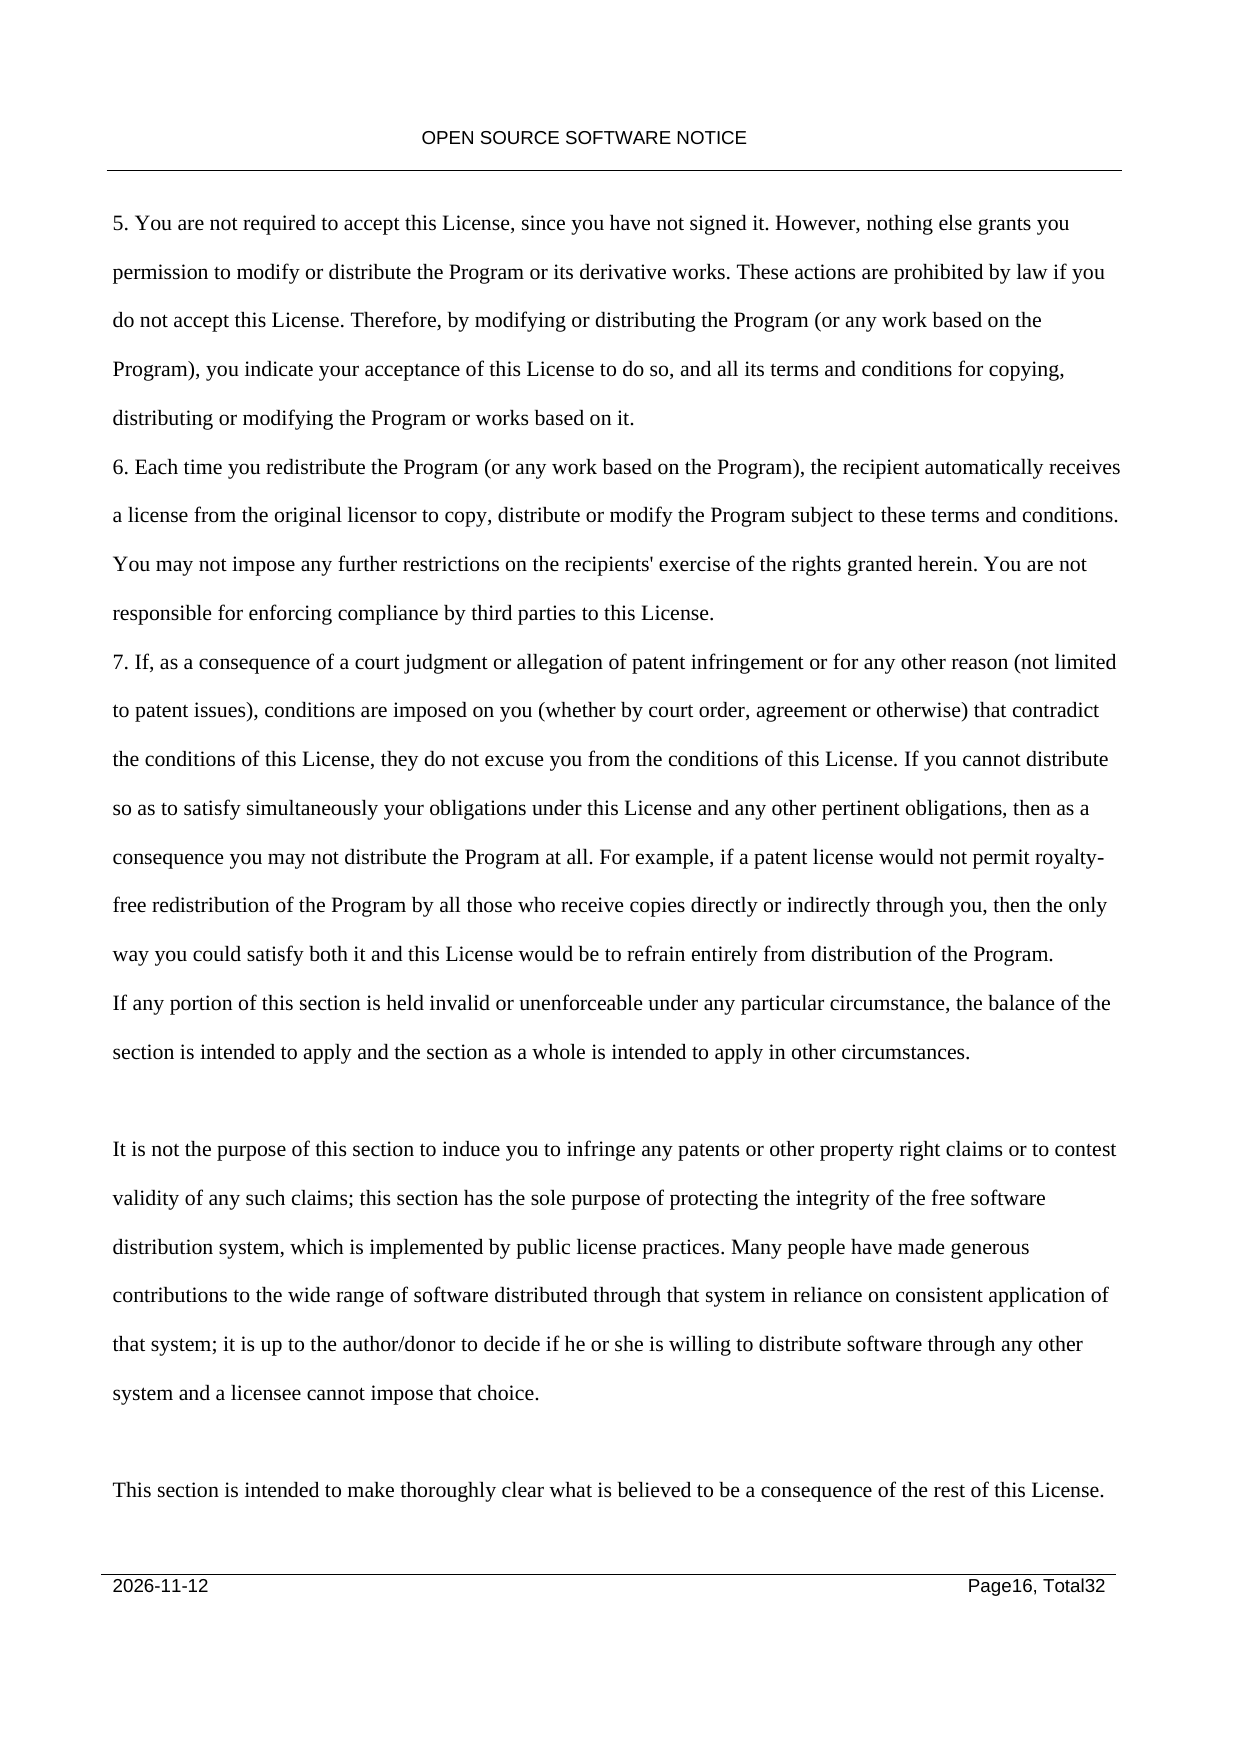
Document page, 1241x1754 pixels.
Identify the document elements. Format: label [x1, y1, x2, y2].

text [112, 206, 1128, 1506]
